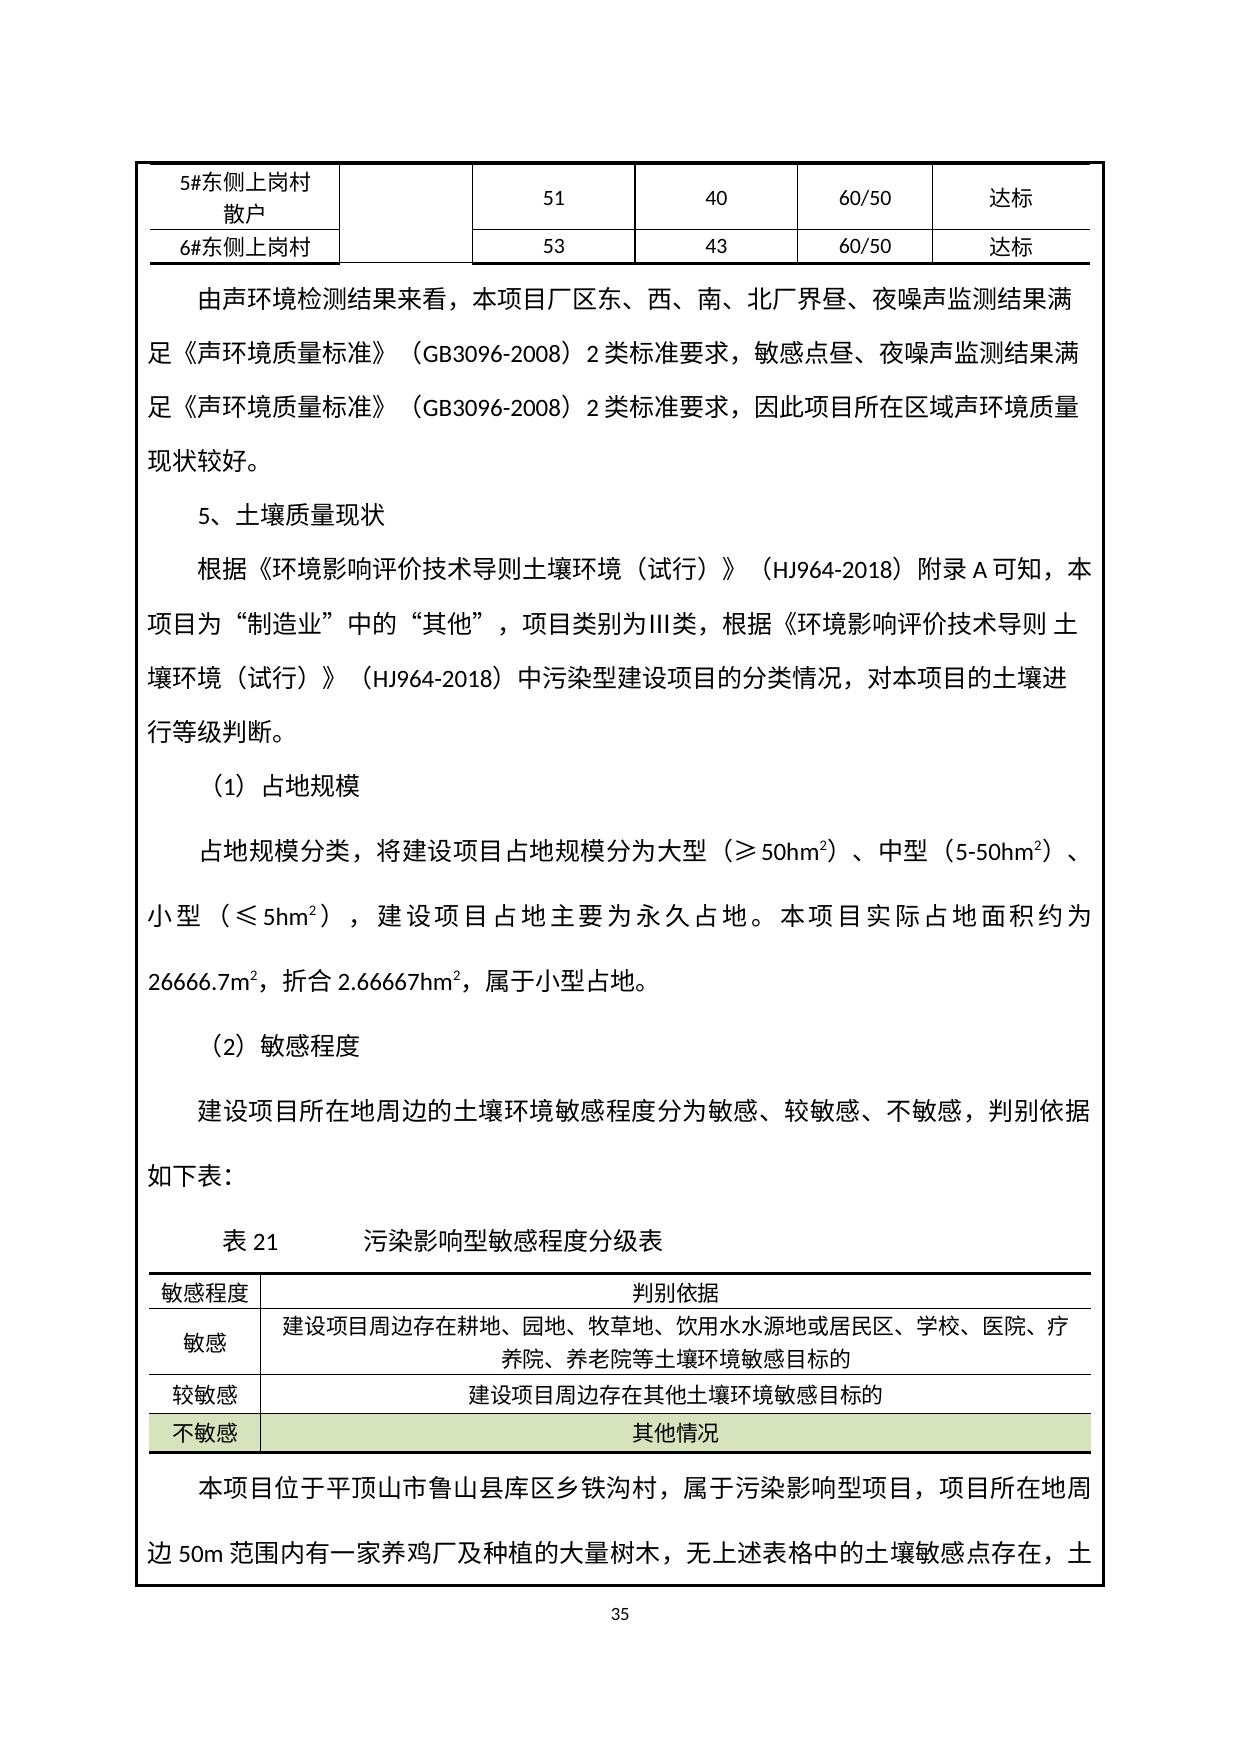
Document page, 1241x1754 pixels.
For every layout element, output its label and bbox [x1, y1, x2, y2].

table_header [138, 164, 1102, 1584]
